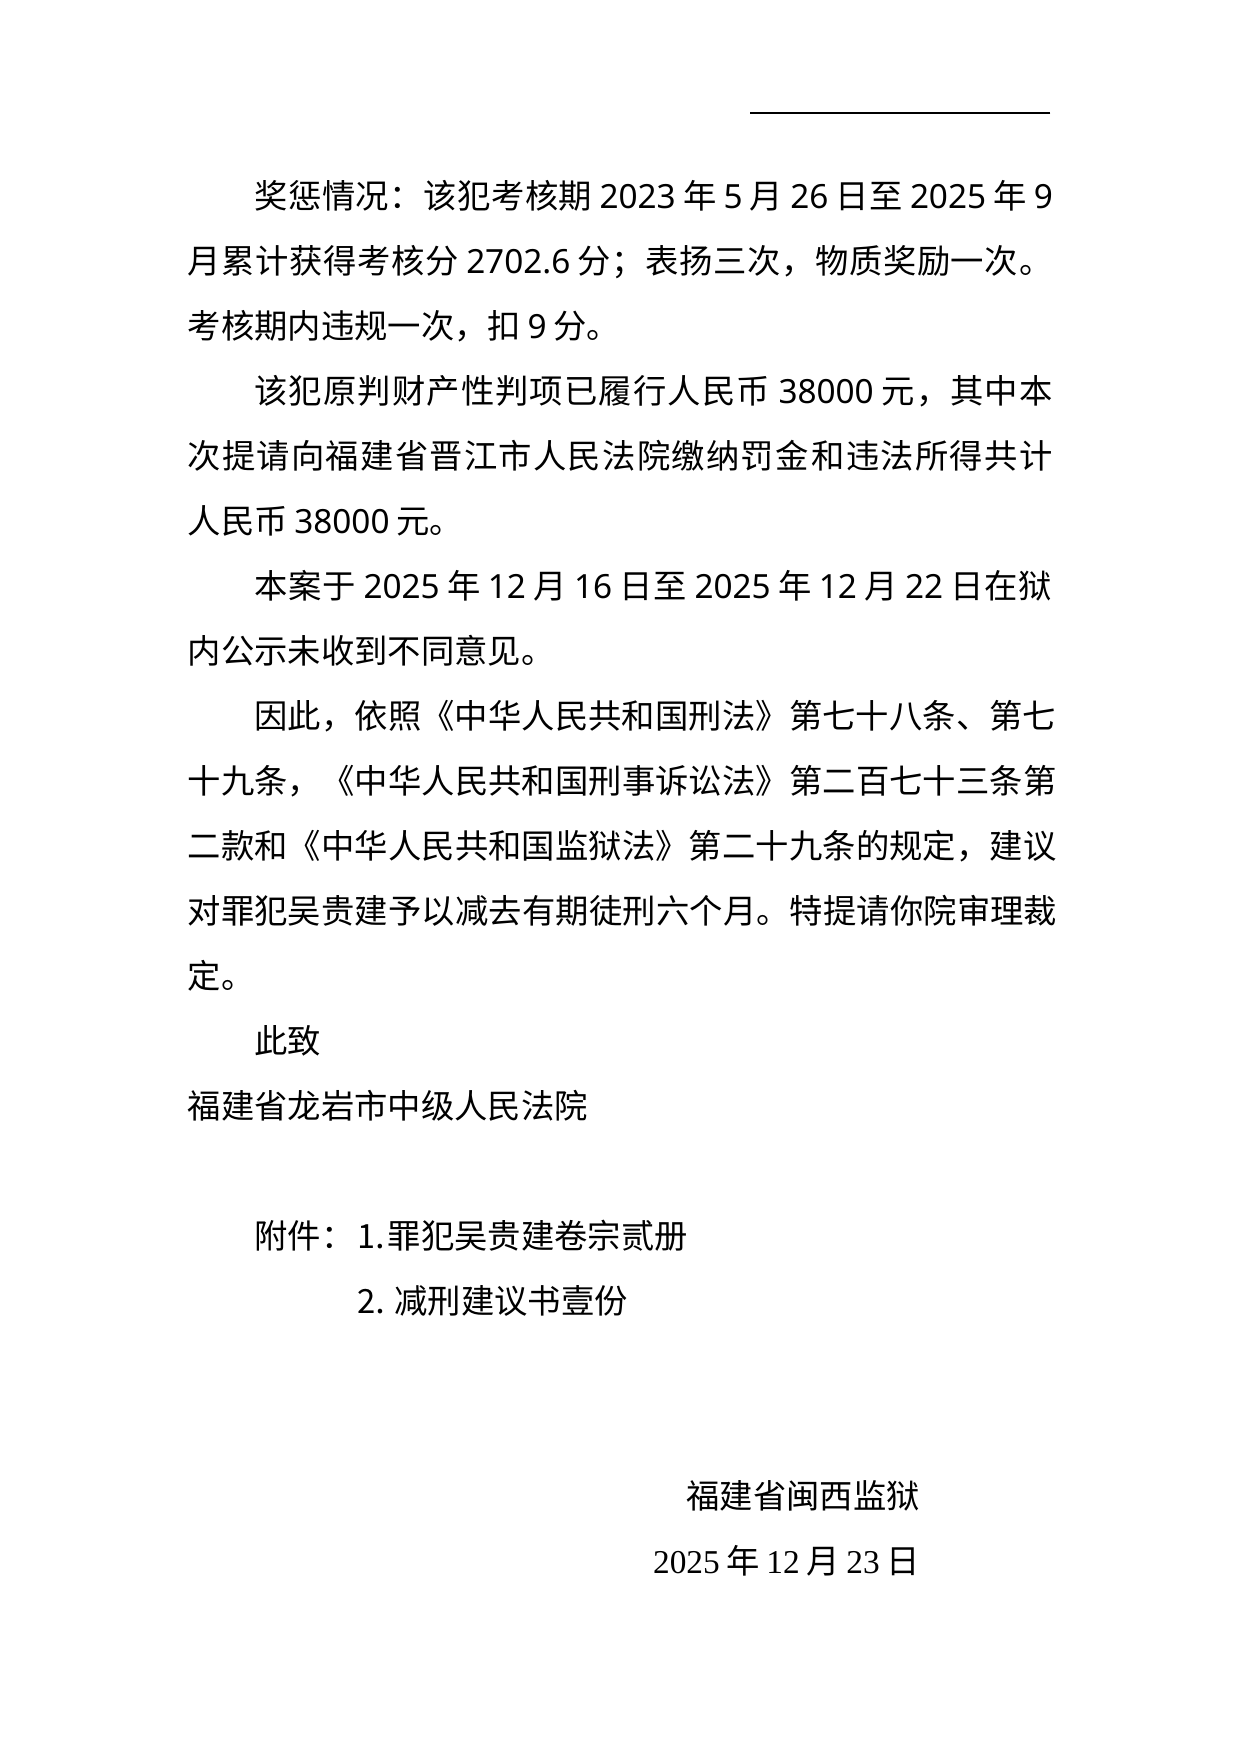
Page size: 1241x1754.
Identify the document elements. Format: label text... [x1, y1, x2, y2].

text 本案于2025年12月16日至2025年12月22日在狱内公示未收到不同意见。 [187, 552, 1053, 682]
text 奖惩情况：该犯考核期2023年5月26日至2025年9月累计获得考核分2702.6分；表扬三次，物质奖励一次。考核期内违规一次，扣9分。 [187, 162, 1053, 357]
text 此致 [187, 1007, 1058, 1072]
text 附件：⒈罪犯吴贵建卷宗贰册 [254, 1202, 1053, 1267]
text 该犯原判财产性判项已履行人民币38000元，其中本次提请向福建省晋江市人民法院缴纳罚金和违法所得共计人民币38000元。 [187, 357, 1053, 552]
text 因此，依照《中华人民共和国刑法》第七十八条、第七十九条，《中华人民共和国刑事诉讼法》第二百七十三条第二款和《中华人民共和国监狱法》第二十九条的规定，建议对罪犯吴贵建予以减去有期徒刑六个月。特提请你院审理裁定。 [187, 682, 1058, 1007]
text 福建省龙岩市中级人民法院 [187, 1072, 1058, 1137]
text ⒉减刑建议书壹份 [254, 1267, 1058, 1332]
text 2025年12月23日 [187, 1527, 919, 1592]
text 福建省闽西监狱 [187, 1462, 919, 1527]
